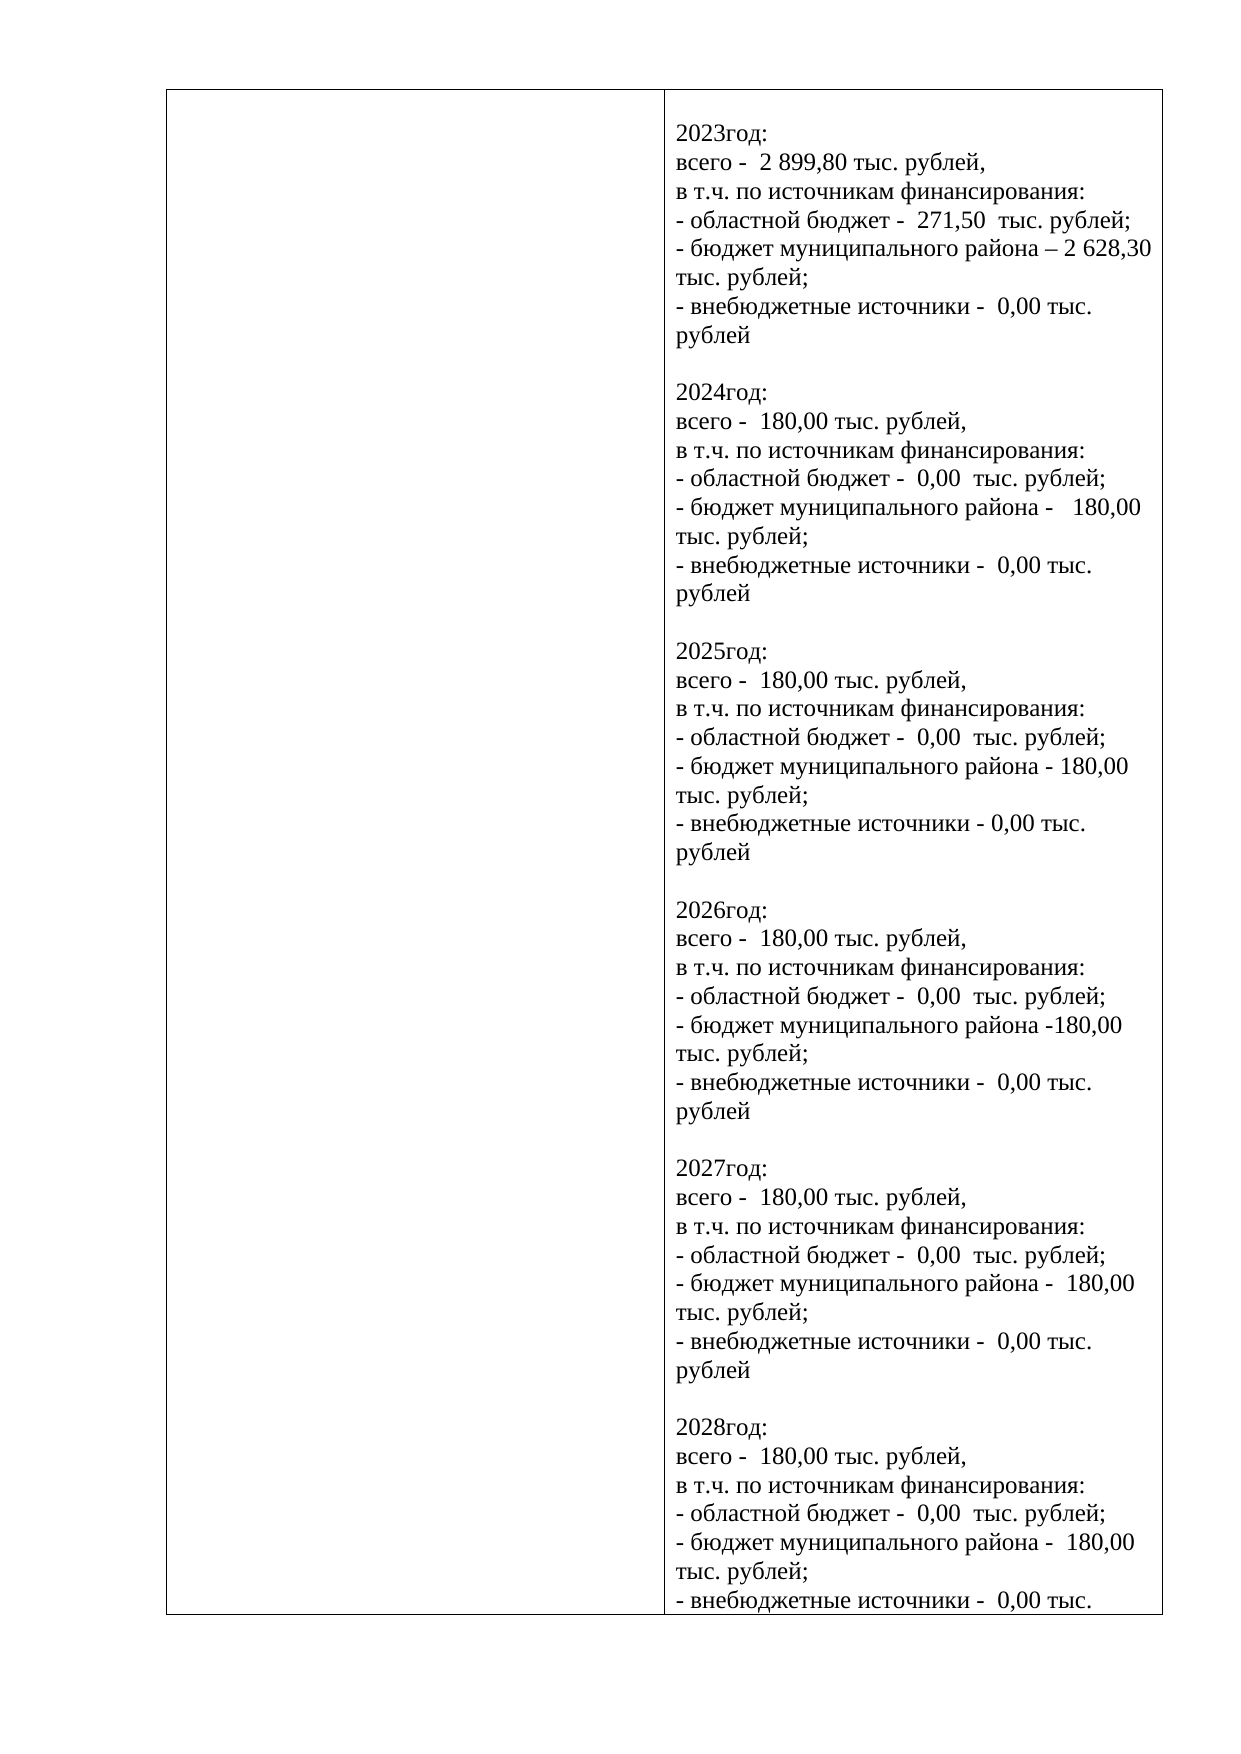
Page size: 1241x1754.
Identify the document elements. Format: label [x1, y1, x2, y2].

table_header [167, 90, 664, 1613]
table_header [665, 90, 1162, 1613]
